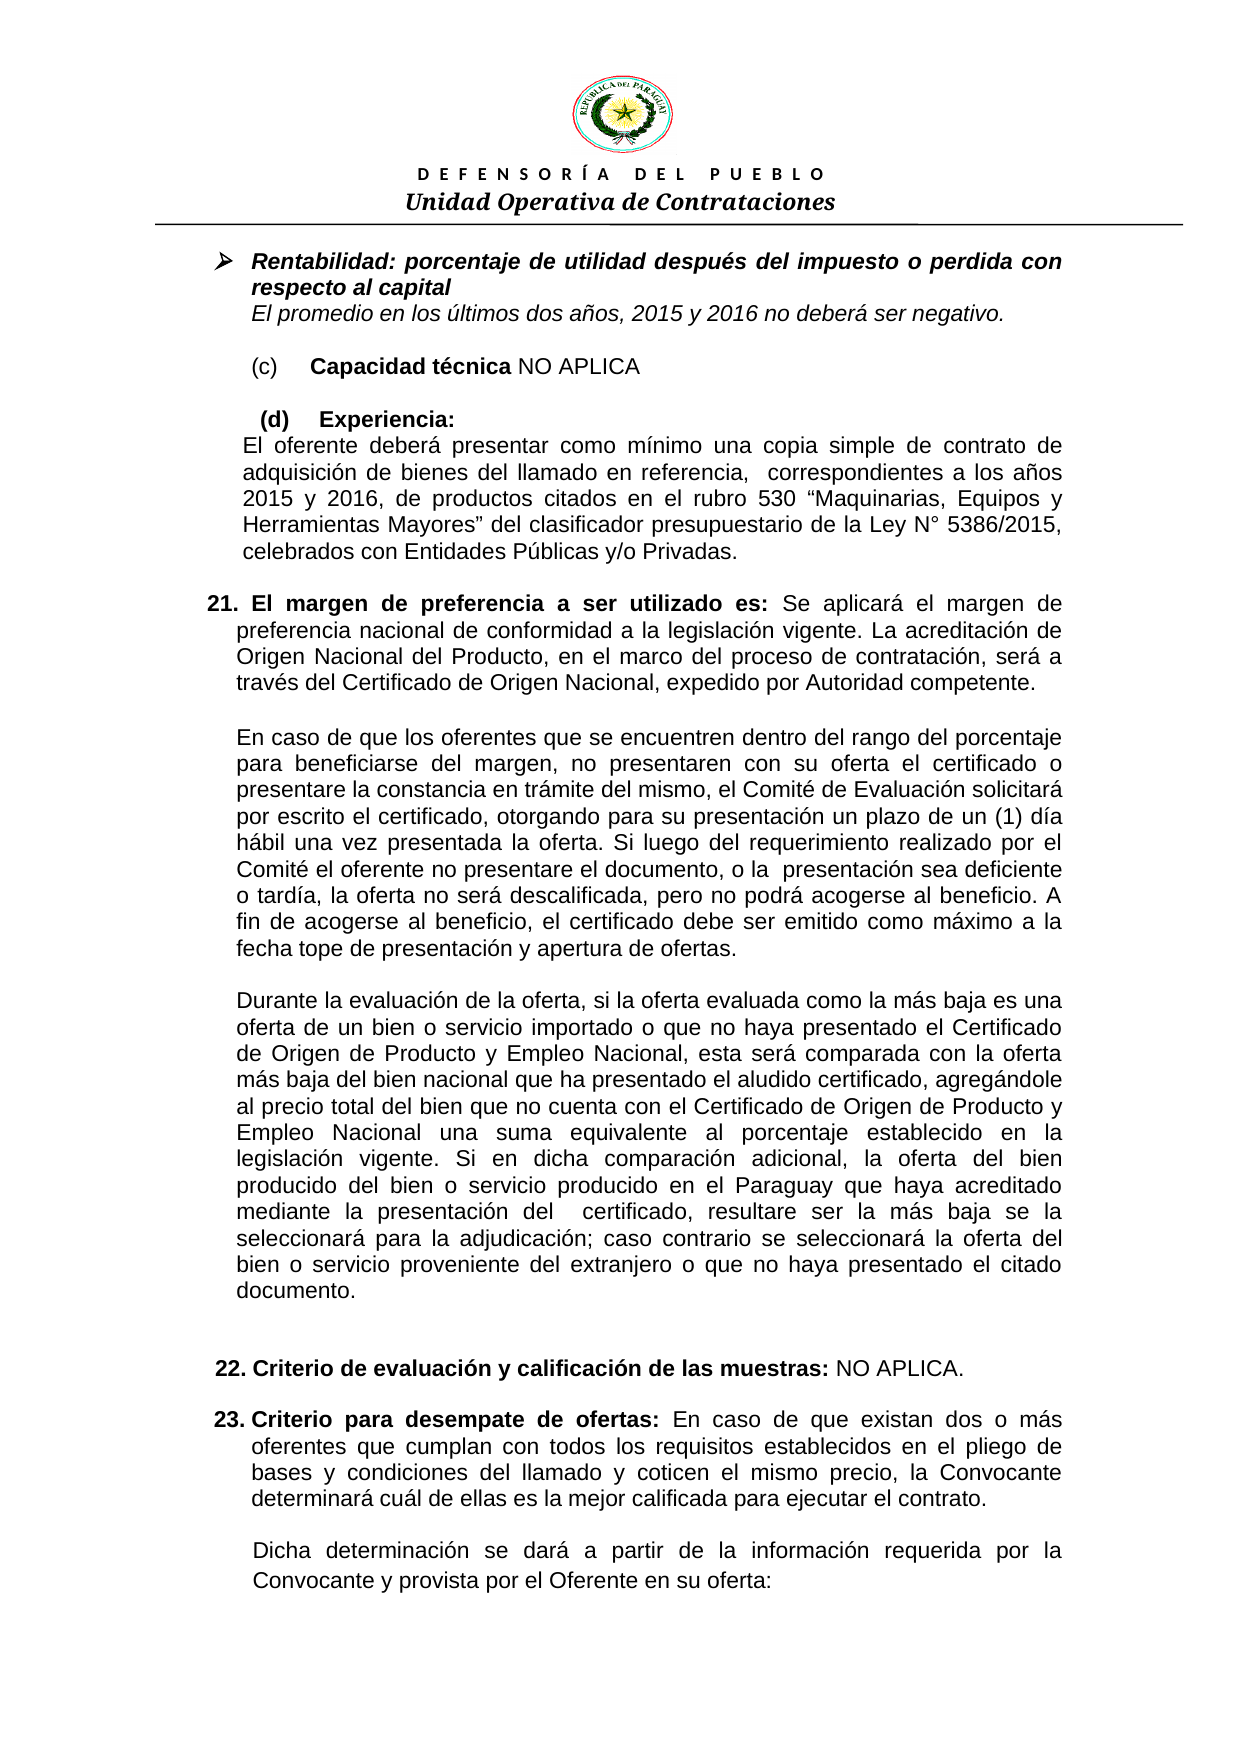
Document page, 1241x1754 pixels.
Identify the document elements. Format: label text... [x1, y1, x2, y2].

list Criterio de evaluación y calificación de las muestras: NO APLICA. [215, 1355, 1063, 1381]
picture [570, 73, 677, 155]
list Capacidad técnica NO APLICA [251, 353, 1063, 379]
list El promedio en los últimos dos años, 2015 y 2016 no deberá ser negativo. [251, 300, 1063, 327]
list Criterio para desempate de ofertas: En caso de que existan dos o más oferentes que cumplan con todos los requisitos establecidos en el pliego de bases y condiciones del llamado y coticen el mismo precio, la Convocante determinará cuál de ellas es la mejor calificada para ejecutar el contrato. [213, 1406, 1063, 1512]
list Durante la evaluación de la oferta, si la oferta evaluada como la más baja es una oferta de un bien o servicio importado o que no haya presentado el Certificado de Origen de Producto y Empleo Nacional, esta será comparada con la oferta más baja del bien nacional que ha presentado el aludido certificado, agregándole al precio total del bien que no cuenta con el Certificado de Origen de Producto y Empleo Nacional una suma equivalente al porcentaje establecido en la legislación vigente. Si en dicha comparación adicional, la oferta del bien producido del bien o servicio producido en el Paraguay que haya acreditado mediante la presentación del certificado, resultare ser la más baja se la seleccionará para la adjudicación; caso contrario se seleccionará la oferta del bien o servicio proveniente del extranjero o que no haya presentado el citado documento. [236, 987, 1063, 1303]
text El oferente deberá presentar como mínimo una copia simple de contrato de adquisición de bienes del llamado en referencia, correspondientes a los años 2015 y 2016, de productos citados en el rubro 530 “Maquinarias, Equipos y Herramientas Mayores” del clasificador presupuestario de la Ley N° 5386/2015, celebrados con Entidades Públicas y/o Privadas. [242, 432, 1063, 564]
list Dicha determinación se dará a partir de la información requerida por la Convocante y provista por el Oferente en su oferta: [252, 1537, 1063, 1593]
list Rentabilidad: porcentaje de utilidad después del impuesto o perdida con respecto al capital [213, 248, 1063, 300]
list Experiencia: [260, 406, 1063, 432]
list En caso de que los oferentes que se encuentren dentro del rango del porcentaje para beneficiarse del margen, no presentaren con su oferta el certificado o presentare la constancia en trámite del mismo, el Comité de Evaluación solicitará por escrito el certificado, otorgando para su presentación un plazo de un (1) día hábil una vez presentada la oferta. Si luego del requerimiento realizado por el Comité el oferente no presentare el documento, o la presentación sea deficiente o tardía, la oferta no será descalificada, pero no podrá acogerse al beneficio. A fin de acogerse al beneficio, el certificado debe ser emitido como máximo a la fecha tope de presentación y apertura de ofertas. [236, 724, 1063, 961]
list El margen de preferencia a ser utilizado es: Se aplicará el margen de preferencia nacional de conformidad a la legislación vigente. La acreditación de Origen Nacional del Producto, en el marco del proceso de contratación, será a través del Certificado de Origen Nacional, expedido por Autoridad competente. [207, 590, 1063, 696]
